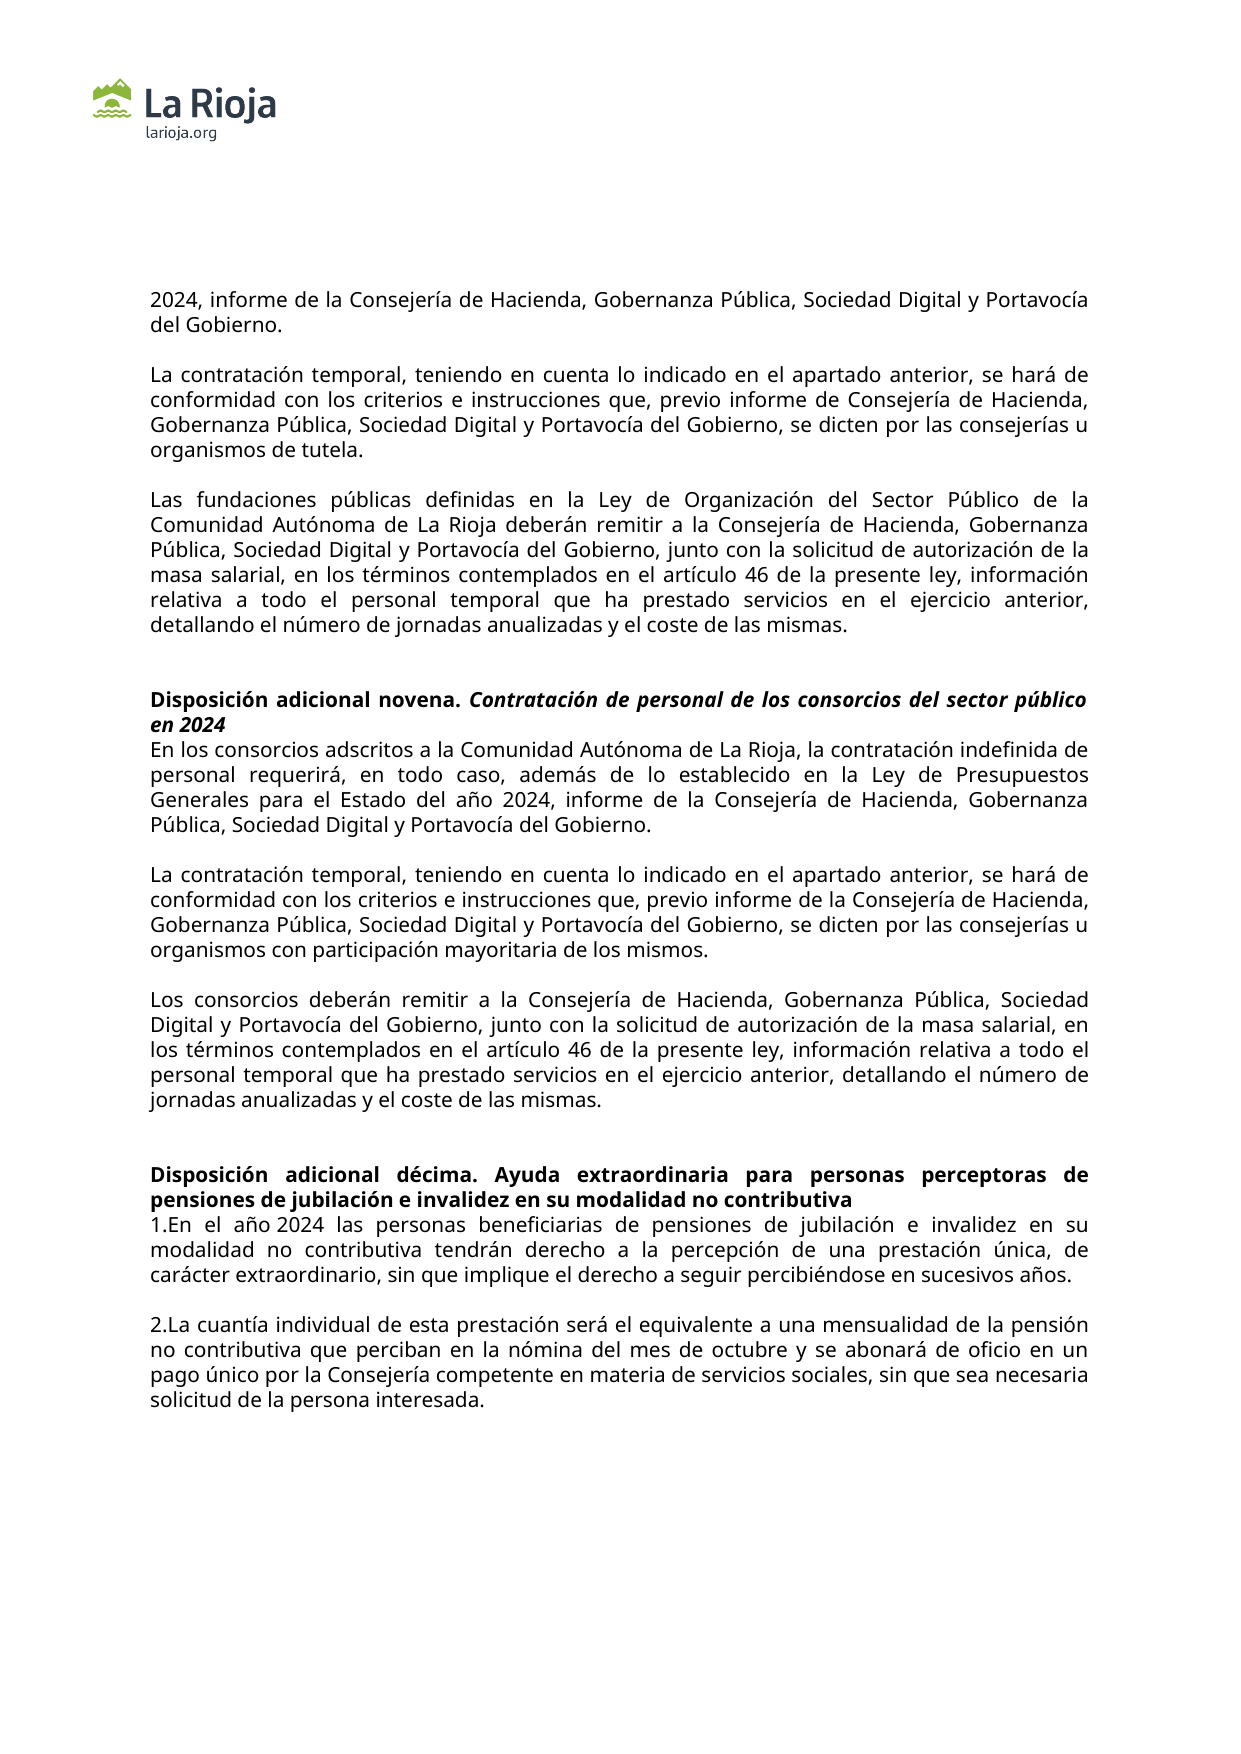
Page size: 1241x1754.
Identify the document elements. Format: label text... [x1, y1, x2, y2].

text En los consorcios adscritos a la Comunidad Autónoma de La Rioja, la contratación indefinida de personal requerirá, en todo caso, además de lo establecido en la Ley de Presupuestos Generales para el Estado del año 2024, informe de la Consejería de Hacienda, Gobernanza Pública, Sociedad Digital y Portavocía del Gobierno. [150, 737, 1090, 837]
text 2.La cuantía individual de esta prestación será el equivalente a una mensualidad de la pensión no contributiva que perciban en la nómina del mes de octubre y se abonará de oficio en un pago único por la Consejería competente en materia de servicios sociales, sin que sea necesaria solicitud de la persona interesada. [150, 1312, 1090, 1412]
text La contratación temporal, teniendo en cuenta lo indicado en el apartado anterior, se hará de conformidad con los criterios e instrucciones que, previo informe de Consejería de Hacienda, Gobernanza Pública, Sociedad Digital y Portavocía del Gobierno, se dicten por las consejerías u organismos de tutela. [150, 362, 1090, 462]
text Las fundaciones públicas definidas en la Ley de Organización del Sector Público de la Comunidad Autónoma de La Rioja deberán remitir a la Consejería de Hacienda, Gobernanza Pública, Sociedad Digital y Portavocía del Gobierno, junto con la solicitud de autorización de la masa salarial, en los términos contemplados en el artículo 46 de la presente ley, información relativa a todo el personal temporal que ha prestado servicios en el ejercicio anterior, detallando el número de jornadas anualizadas y el coste de las mismas. [150, 487, 1090, 637]
text Los consorcios deberán remitir a la Consejería de Hacienda, Gobernanza Pública, Sociedad Digital y Portavocía del Gobierno, junto con la solicitud de autorización de la masa salarial, en los términos contemplados en el artículo 46 de la presente ley, información relativa a todo el personal temporal que ha prestado servicios en el ejercicio anterior, detallando el número de jornadas anualizadas y el coste de las mismas. [150, 987, 1090, 1112]
text 1.En el año 2024 las personas beneficiarias de pensiones de jubilación e invalidez en su modalidad no contributiva tendrán derecho a la percepción de una prestación única, de carácter extraordinario, sin que implique el derecho a seguir percibiéndose en sucesivos años. [150, 1212, 1090, 1287]
text Disposición adicional décima. Ayuda extraordinaria para personas perceptoras de pensiones de jubilación e invalidez en su modalidad no contributiva [150, 1162, 1090, 1212]
text La contratación temporal, teniendo en cuenta lo indicado en el apartado anterior, se hará de conformidad con los criterios e instrucciones que, previo informe de la Consejería de Hacienda, Gobernanza Pública, Sociedad Digital y Portavocía del Gobierno, se dicten por las consejerías u organismos con participación mayoritaria de los mismos. [150, 862, 1090, 962]
text Disposición adicional novena. Contratación de personal de los consorcios del sector público en 2024 [150, 687, 1090, 737]
picture [0, 0, 1241, 237]
